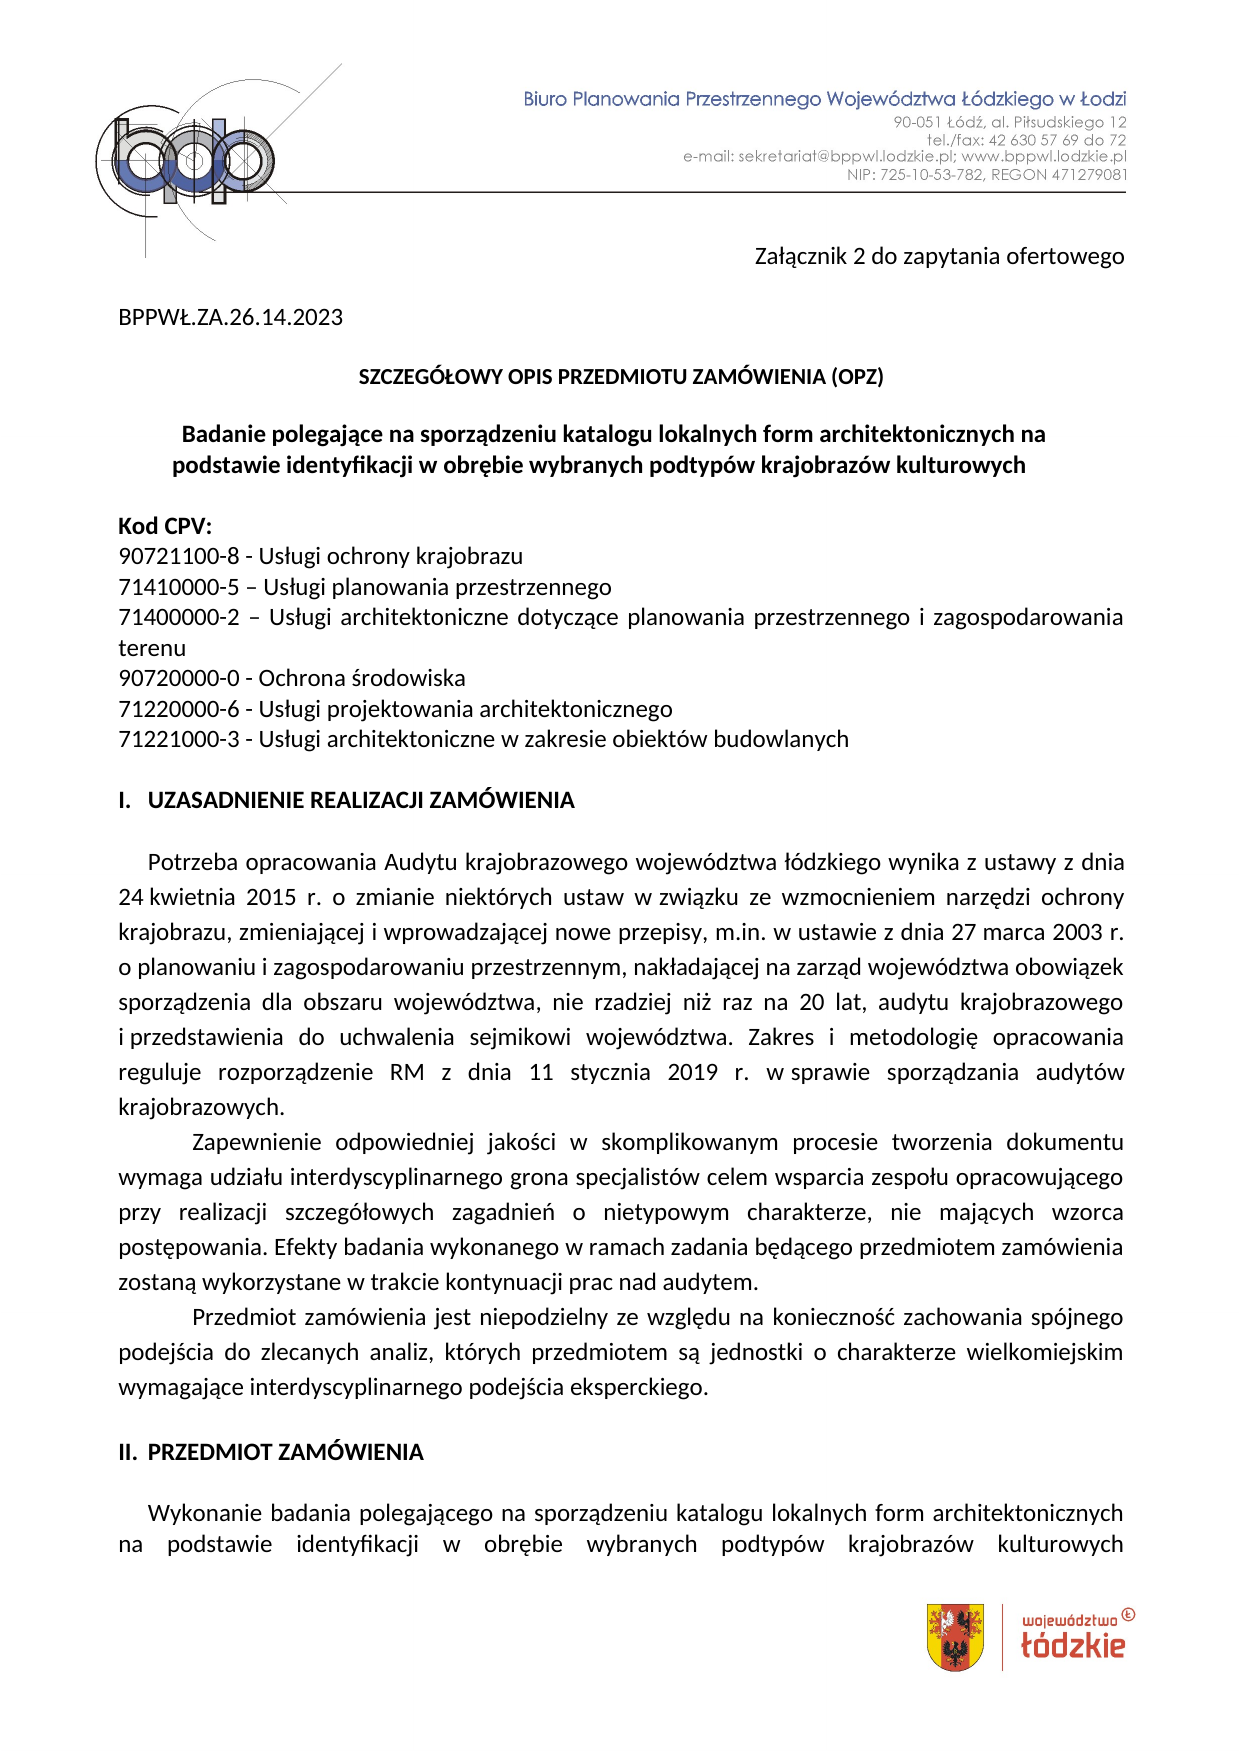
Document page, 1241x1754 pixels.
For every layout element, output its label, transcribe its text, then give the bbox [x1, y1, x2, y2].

text Przedmiot zamówienia jest niepodzielny ze względu na konieczność zachowania spójnego podejścia do zlecanych analiz, których przedmiotem są jednostki o charakterze wielkomiejskim wymagające interdyscyplinarnego podejścia eksperckiego. [118, 1301, 1125, 1401]
text Załącznik 2 do zapytania ofertowego [118, 240, 1125, 271]
text BPPWŁ.ZA.26.14.2023 [118, 301, 1125, 332]
text 71221000-3 - Usługi architektoniczne w zakresie obiektów budowlanych [118, 723, 1125, 754]
list PRZEDMIOT ZAMÓWIENIA [118, 1436, 1125, 1467]
picture [1, 0, 1239, 1751]
text Kod CPV: [118, 510, 1125, 540]
text Badanie polegające na sporządzeniu katalogu lokalnych form architektonicznych na podstawie identyfikacji w obrębie wybranych podtypów krajobrazów kulturowych [118, 418, 1081, 479]
text 71400000-2 – Usługi architektoniczne dotyczące planowania przestrzennego i zagospodarowania terenu [118, 601, 1125, 662]
text 71220000-6 - Usługi projektowania architektonicznego [118, 693, 1125, 723]
list UZASADNIENIE REALIZACJI ZAMÓWIENIA [118, 784, 1125, 815]
text 90720000-0 - Ochrona środowiska [118, 662, 1125, 693]
text Potrzeba opracowania Audytu krajobrazowego województwa łódzkiego wynika z ustawy z dnia 24 kwietnia 2015 r. o zmianie niektórych ustaw w związku ze wzmocnieniem narzędzi ochrony krajobrazu, zmieniającej i wprowadzającej nowe przepisy, m.in. w ustawie z dnia 27 marca 2003 r. o planowaniu i zagospodarowaniu przestrzennym, nakładającej na zarząd województwa obowiązek sporządzenia dla obszaru województwa, nie rzadziej niż raz na 20 lat, audytu krajobrazowego i przedstawienia do uchwalenia sejmikowi województwa. Zakres i metodologię opracowania reguluje rozporządzenie RM z dnia 11 stycznia 2019 r. w sprawie sporządzania audytów krajobrazowych. [118, 846, 1125, 1121]
text Zapewnienie odpowiedniej jakości w skomplikowanym procesie tworzenia dokumentu wymaga udziału interdyscyplinarnego grona specjalistów celem wsparcia zespołu opracowującego przy realizacji szczegółowych zagadnień o nietypowym charakterze, nie mających wzorca postępowania. Efekty badania wykonanego w ramach zadania będącego przedmiotem zamówienia zostaną wykorzystane w trakcie kontynuacji prac nad audytem. [118, 1126, 1125, 1296]
text 71410000-5 – Usługi planowania przestrzennego [118, 571, 1125, 601]
text SZCZEGÓŁOWY OPIS PRZEDMIOTU ZAMÓWIENIA (OPZ) [118, 362, 1125, 390]
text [118, 1497, 1125, 1558]
text 90721100-8 - Usługi ochrony krajobrazu [118, 540, 1125, 571]
